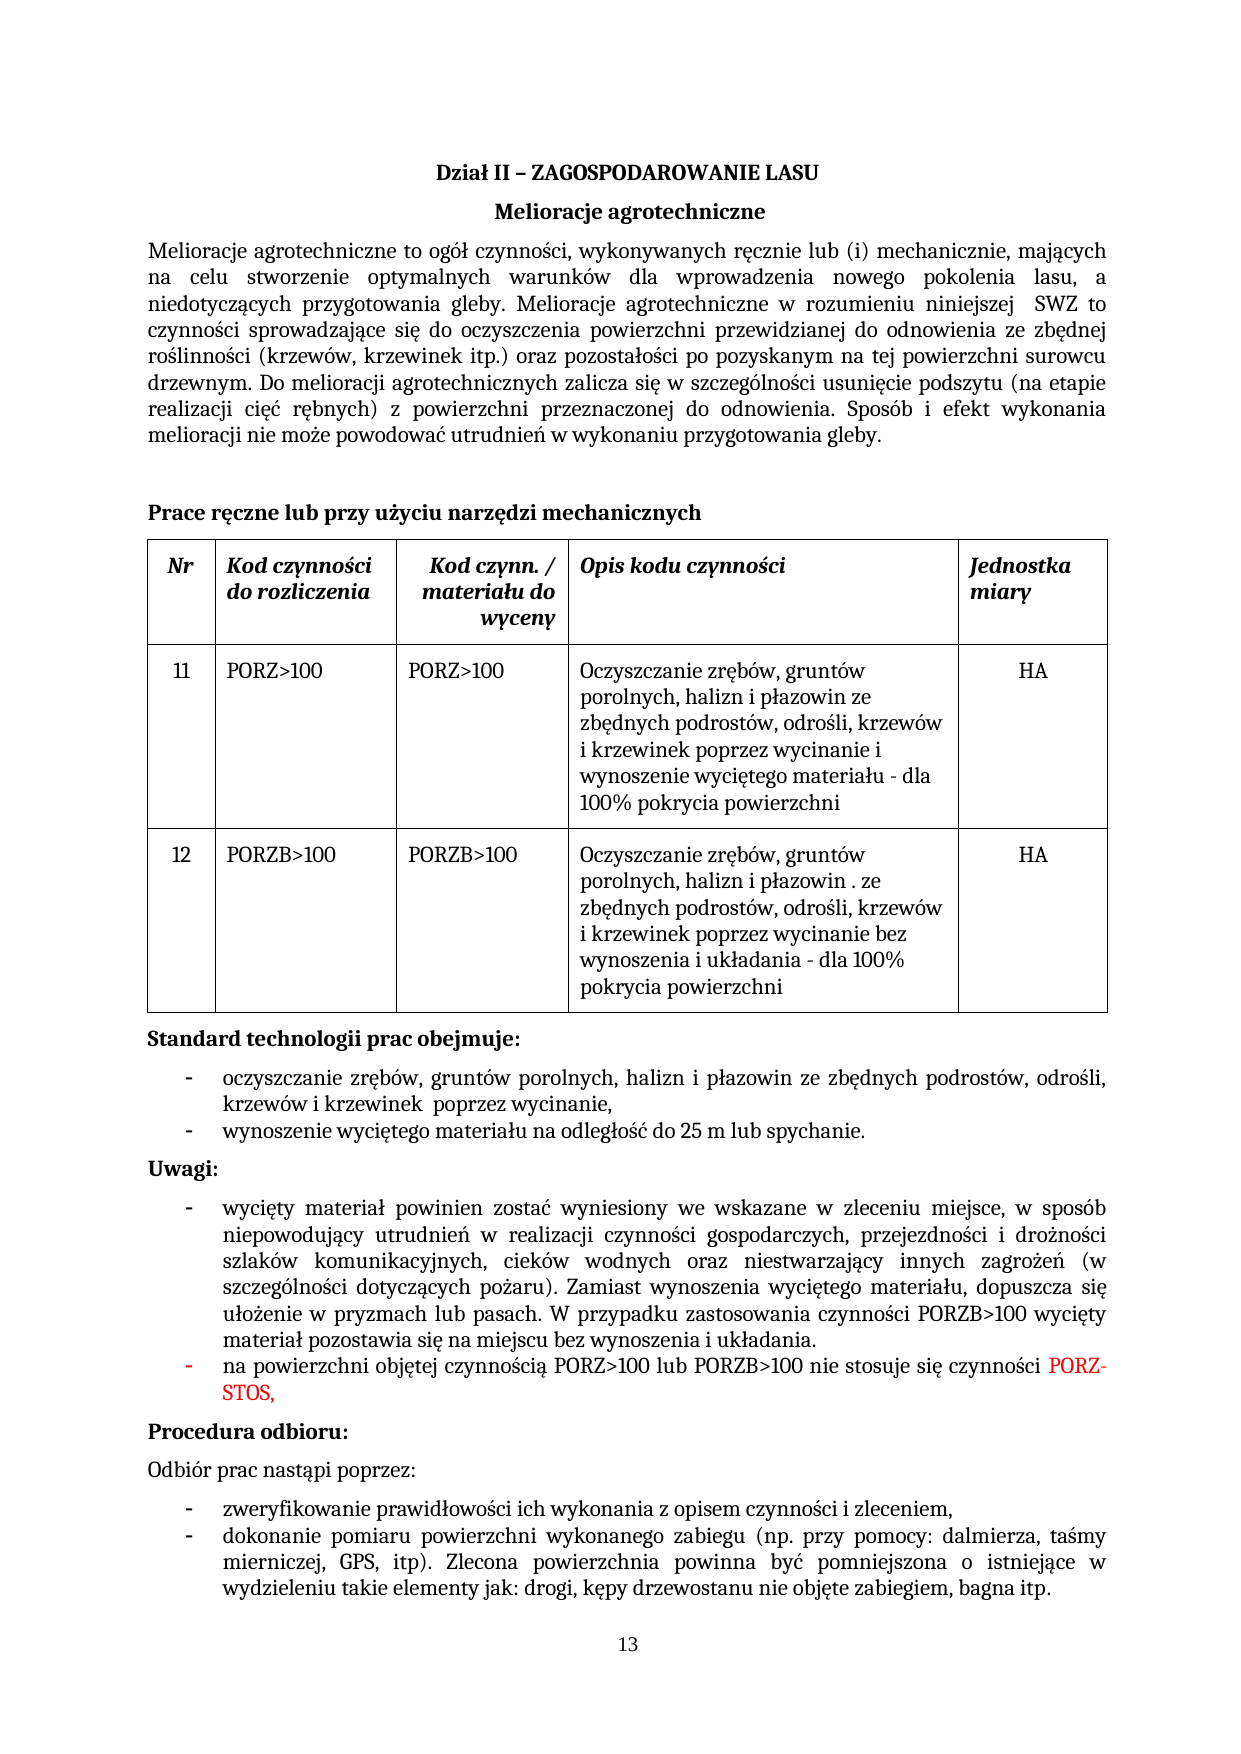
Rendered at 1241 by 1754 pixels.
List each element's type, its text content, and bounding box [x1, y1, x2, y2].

list zweryfikowanie prawidłowości ich wykonania z opisem czynności i zleceniem, [185, 1496, 1107, 1522]
list dokonanie pomiaru powierzchni wykonanego zabiegu (np. przy pomocy: dalmierza, taśmy mierniczej, GPS, itp). Zlecona powierzchnia powinna być pomniejszona o istniejące w wydzieleniu takie elementy jak: drogi, kępy drzewostanu nie objęte zabiegiem, bagna itp. [185, 1522, 1107, 1602]
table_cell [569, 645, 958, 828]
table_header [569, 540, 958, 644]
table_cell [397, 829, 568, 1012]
text Uwagi: [148, 1156, 1107, 1183]
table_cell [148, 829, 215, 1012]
text Prace ręczne lub przy użyciu narzędzi mechanicznych [148, 500, 1107, 526]
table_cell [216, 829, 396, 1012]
text Procedura odbioru: [148, 1418, 1107, 1445]
text Odbiór prac nastąpi poprzez: [148, 1457, 1107, 1484]
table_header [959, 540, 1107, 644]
list oczyszczanie zrębów, gruntów porolnych, halizn i płazowin ze zbędnych podrostów, odrośli, krzewów i krzewinek poprzez wycinanie, [185, 1065, 1107, 1117]
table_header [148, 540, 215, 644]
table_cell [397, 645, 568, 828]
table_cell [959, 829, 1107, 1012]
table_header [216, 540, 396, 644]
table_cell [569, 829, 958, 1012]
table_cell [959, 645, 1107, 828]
text Melioracje agrotechniczne [148, 199, 1107, 225]
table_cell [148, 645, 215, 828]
text Melioracje agrotechniczne to ogół czynności, wykonywanych ręcznie lub (i) mechanicznie, mających na celu stworzenie optymalnych warunków dla wprowadzenia nowego pokolenia lasu, a niedotyczących przygotowania gleby. Melioracje agrotechniczne w rozumieniu niniejszej SWZ to czynności sprowadzające się do oczyszczenia powierzchni przewidzianej do odnowienia ze zbędnej roślinności (krzewów, krzewinek itp.) oraz pozostałości po pozyskanym na tej powierzchni surowcu drzewnym. Do melioracji agrotechnicznych zalicza się w szczególności usunięcie podszytu (na etapie realizacji cięć rębnych) z powierzchni przeznaczonej do odnowienia. Sposób i efekt wykonania melioracji nie może powodować utrudnień w wykonaniu przygotowania gleby. [148, 238, 1107, 449]
text Dział II – ZAGOSPODAROWANIE LASU [148, 160, 1107, 186]
list wycięty materiał powinien zostać wyniesiony we wskazane w zleceniu miejsce, w sposób niepowodujący utrudnień w realizacji czynności gospodarczych, przejezdności i drożności szlaków komunikacyjnych, cieków wodnych oraz niestwarzający innych zagrożeń (w szczególności dotyczących pożaru). Zamiast wynoszenia wyciętego materiału, dopuszcza się ułożenie w pryzmach lub pasach. W przypadku zastosowania czynności PORZB>100 wycięty materiał pozostawia się na miejscu bez wynoszenia i układania. [185, 1195, 1107, 1353]
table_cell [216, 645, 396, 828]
text Standard technologii prac obejmuje: [148, 1026, 1107, 1052]
list na powierzchni objętej czynnością PORZ>100 lub PORZB>100 nie stosuje się czynności PORZ-STOS, [185, 1353, 1107, 1406]
list wynoszenie wyciętego materiału na odległość do 25 m lub spychanie. [185, 1117, 1107, 1144]
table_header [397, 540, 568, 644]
